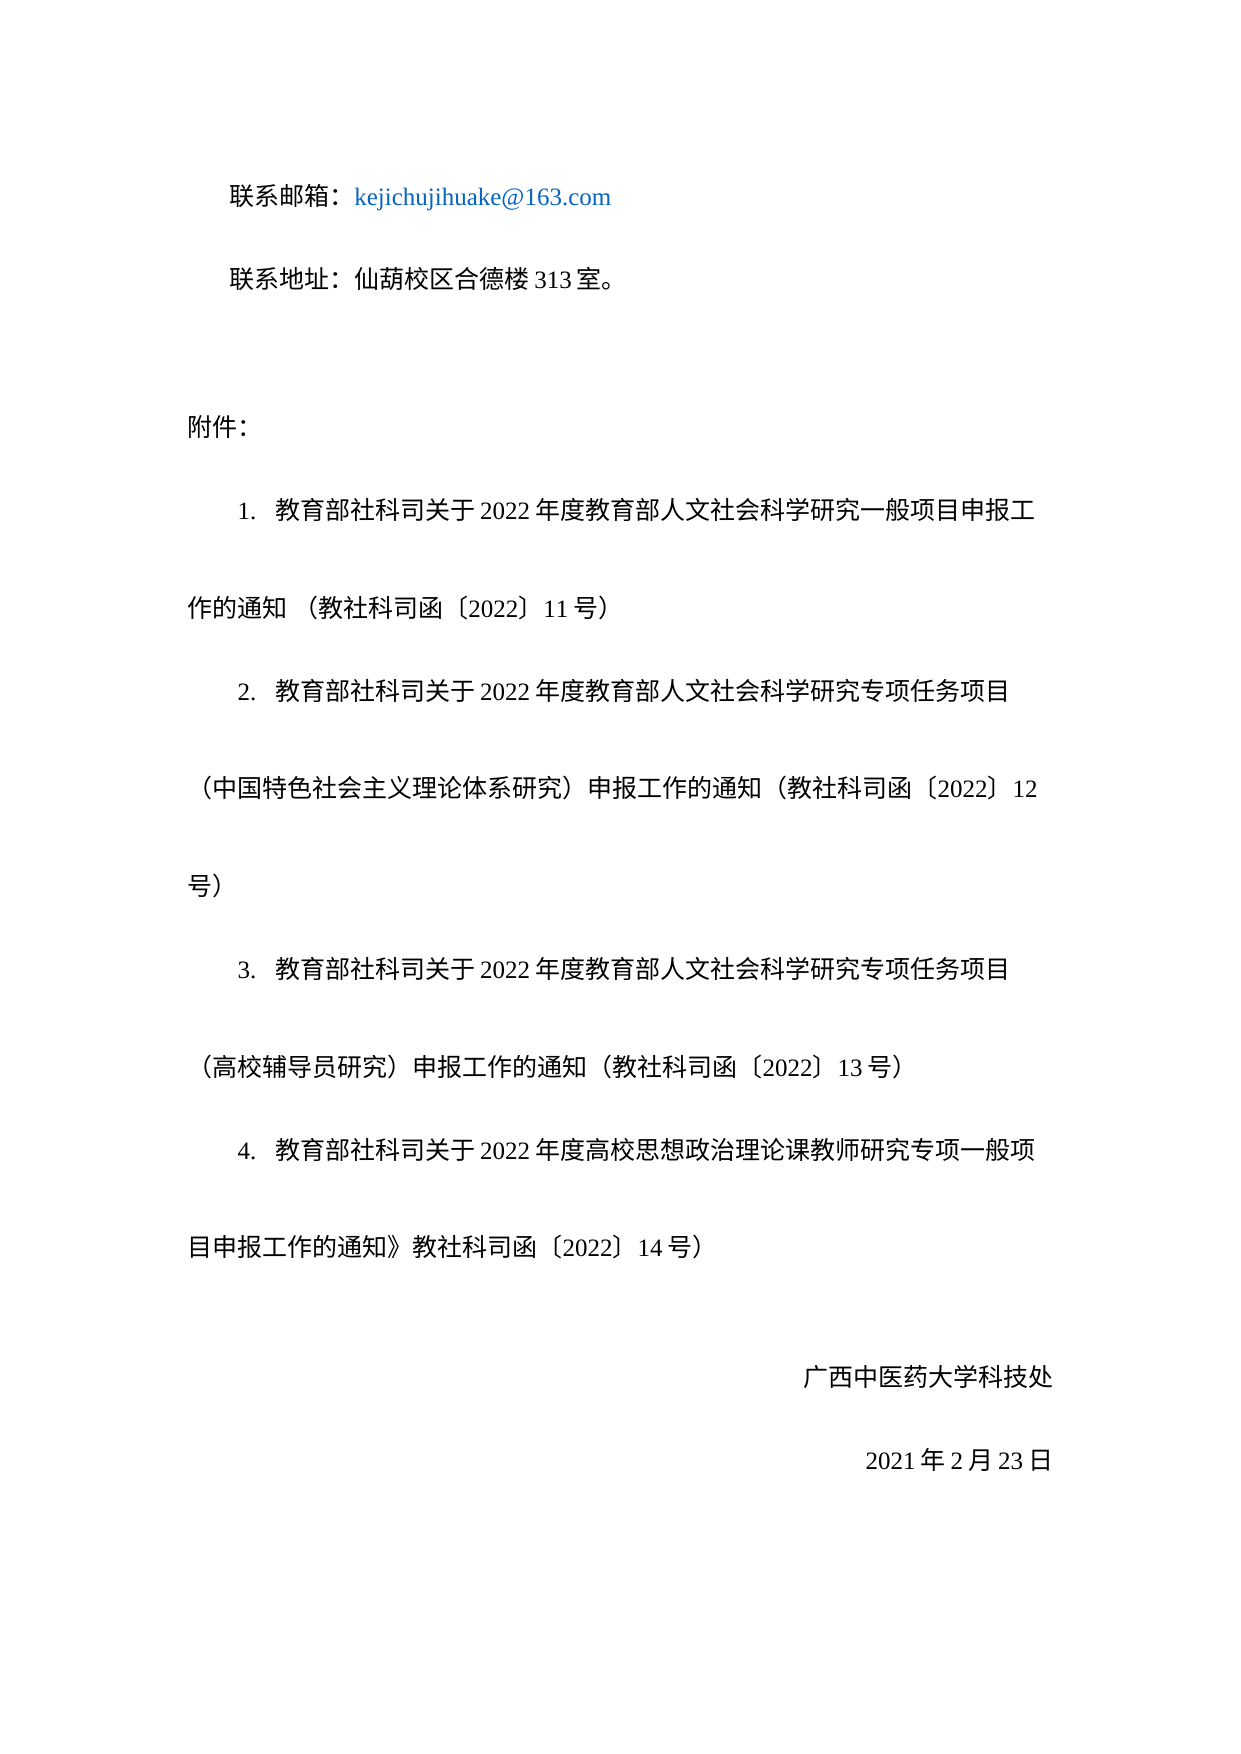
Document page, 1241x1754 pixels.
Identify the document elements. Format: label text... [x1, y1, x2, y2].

text 联系地址：仙葫校区合德楼313室。 [187, 245, 1053, 310]
list 教育部社科司关于2022年度教育部人文社会科学研究专项任务项目（高校辅导员研究）申报工作的通知（教社科司函〔2022〕13号） [187, 935, 1053, 1098]
list 教育部社科司关于2022年度高校思想政治理论课教师研究专项一般项目申报工作的通知》教社科司函〔2022〕14号） [187, 1116, 1053, 1278]
text 联系邮箱：kejichujihuake@163.com [187, 162, 1053, 227]
list 教育部社科司关于2022年度教育部人文社会科学研究一般项目申报工作的通知 （教社科司函〔2022〕11号） [187, 476, 1053, 639]
text 附件： [187, 393, 1053, 458]
list 2021年2月23日 [187, 1426, 1053, 1491]
list 教育部社科司关于2022年度教育部人文社会科学研究专项任务项目（中国特色社会主义理论体系研究）申报工作的通知（教社科司函〔2022〕12号） [187, 657, 1053, 917]
list 广西中医药大学科技处 [187, 1343, 1053, 1408]
